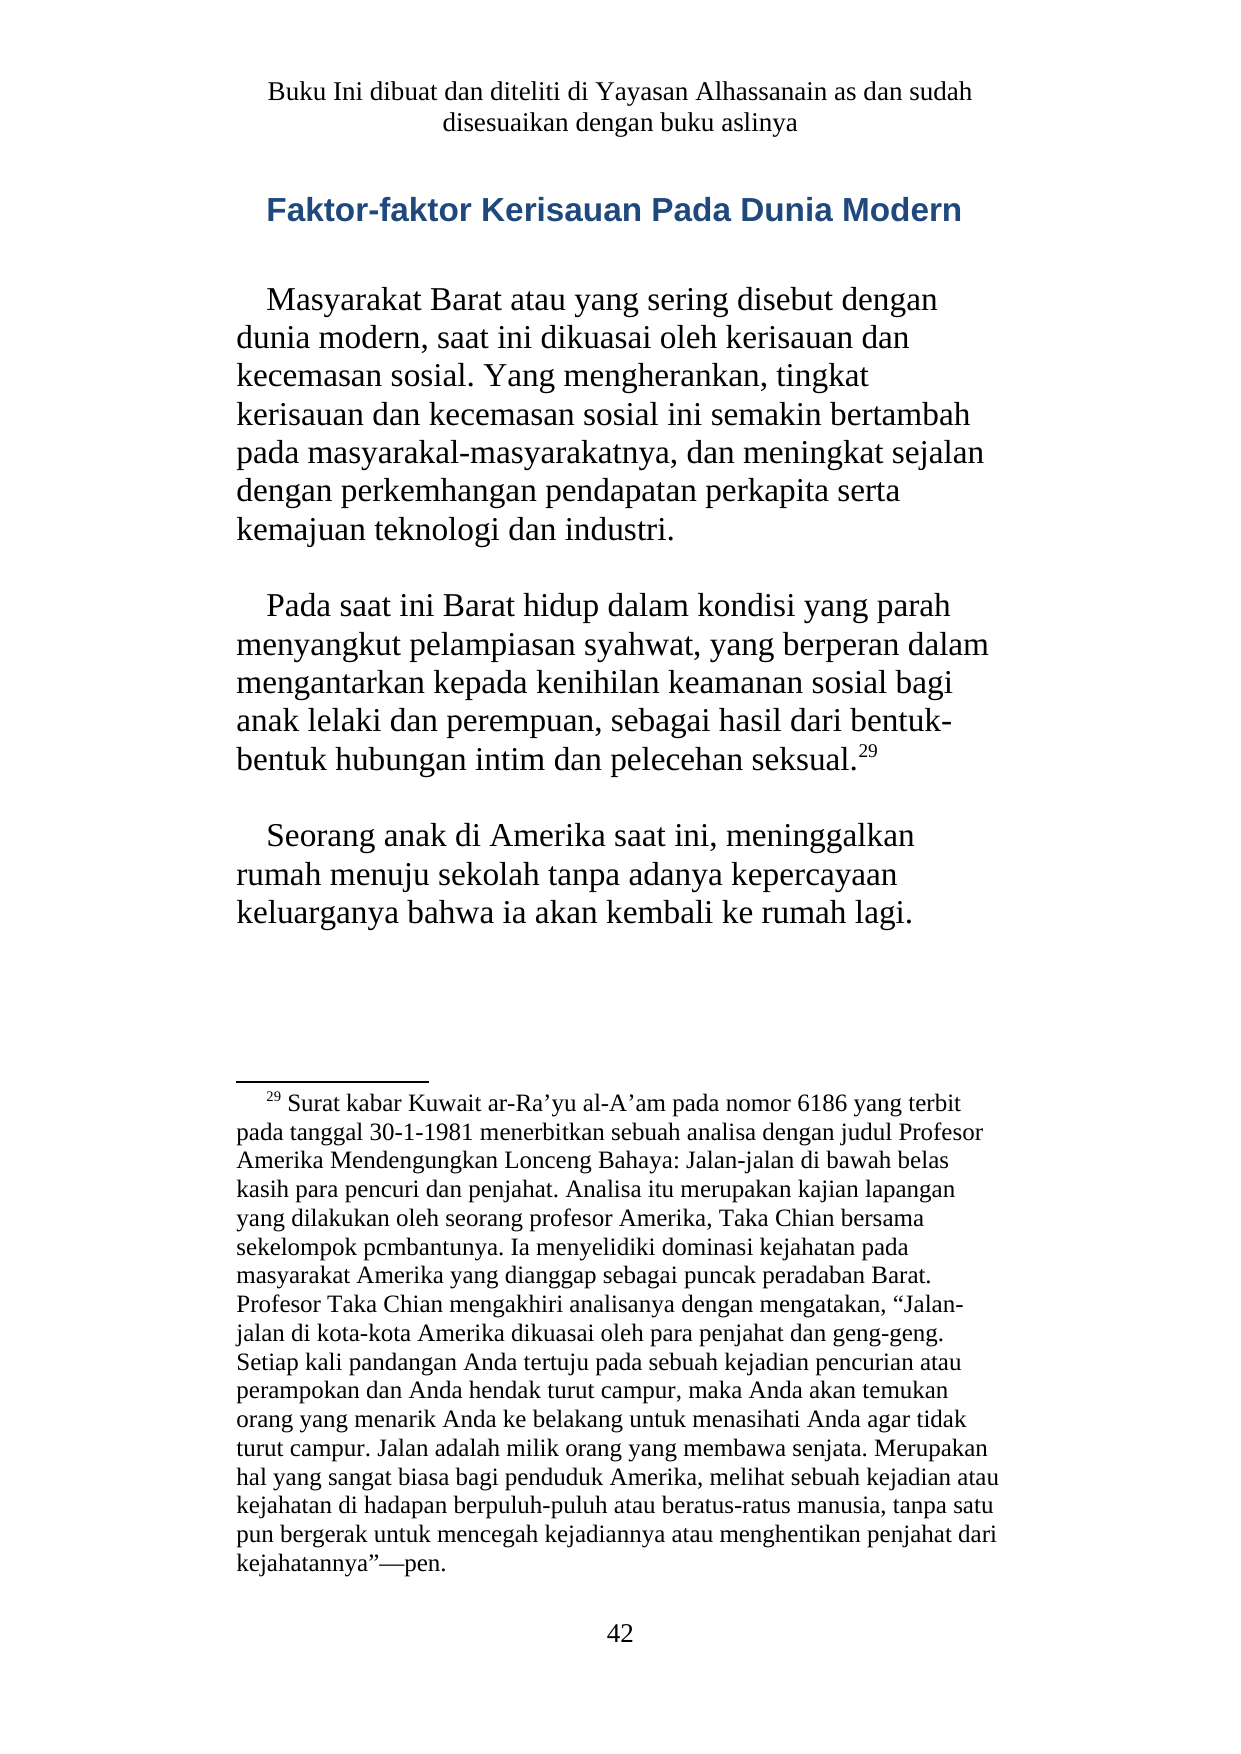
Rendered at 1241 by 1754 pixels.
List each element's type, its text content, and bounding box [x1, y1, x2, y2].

subtitle Faktor-faktor Kerisauan Pada Dunia Modern [236, 190, 1004, 228]
text Pada saat ini Barat hidup dalam kondisi yang parah menyangkut pelampiasan syahwat, yang berperan dalam mengantarkan kepada kenihilan keamanan sosial bagi anak lelaki dan perempuan, sebagai hasil dari bentuk-bentuk hubungan intim dan pelecehan seksual. [236, 586, 1004, 777]
text Seorang anak di Amerika saat ini, meninggalkan rumah menuju sekolah tanpa adanya kepercayaan keluarganya bahwa ia akan kembali ke rumah lagi. [236, 816, 1004, 931]
text Masyarakat Barat atau yang sering disebut dengan dunia modern, saat ini dikuasai oleh kerisauan dan kecemasan sosial. Yang mengherankan, tingkat kerisauan dan kecemasan sosial ini semakin bertambah pada masyarakal-masyarakatnya, dan meningkat sejalan dengan perkemhangan pendapatan perkapita serta kemajuan teknologi dan industri. [236, 279, 1004, 547]
